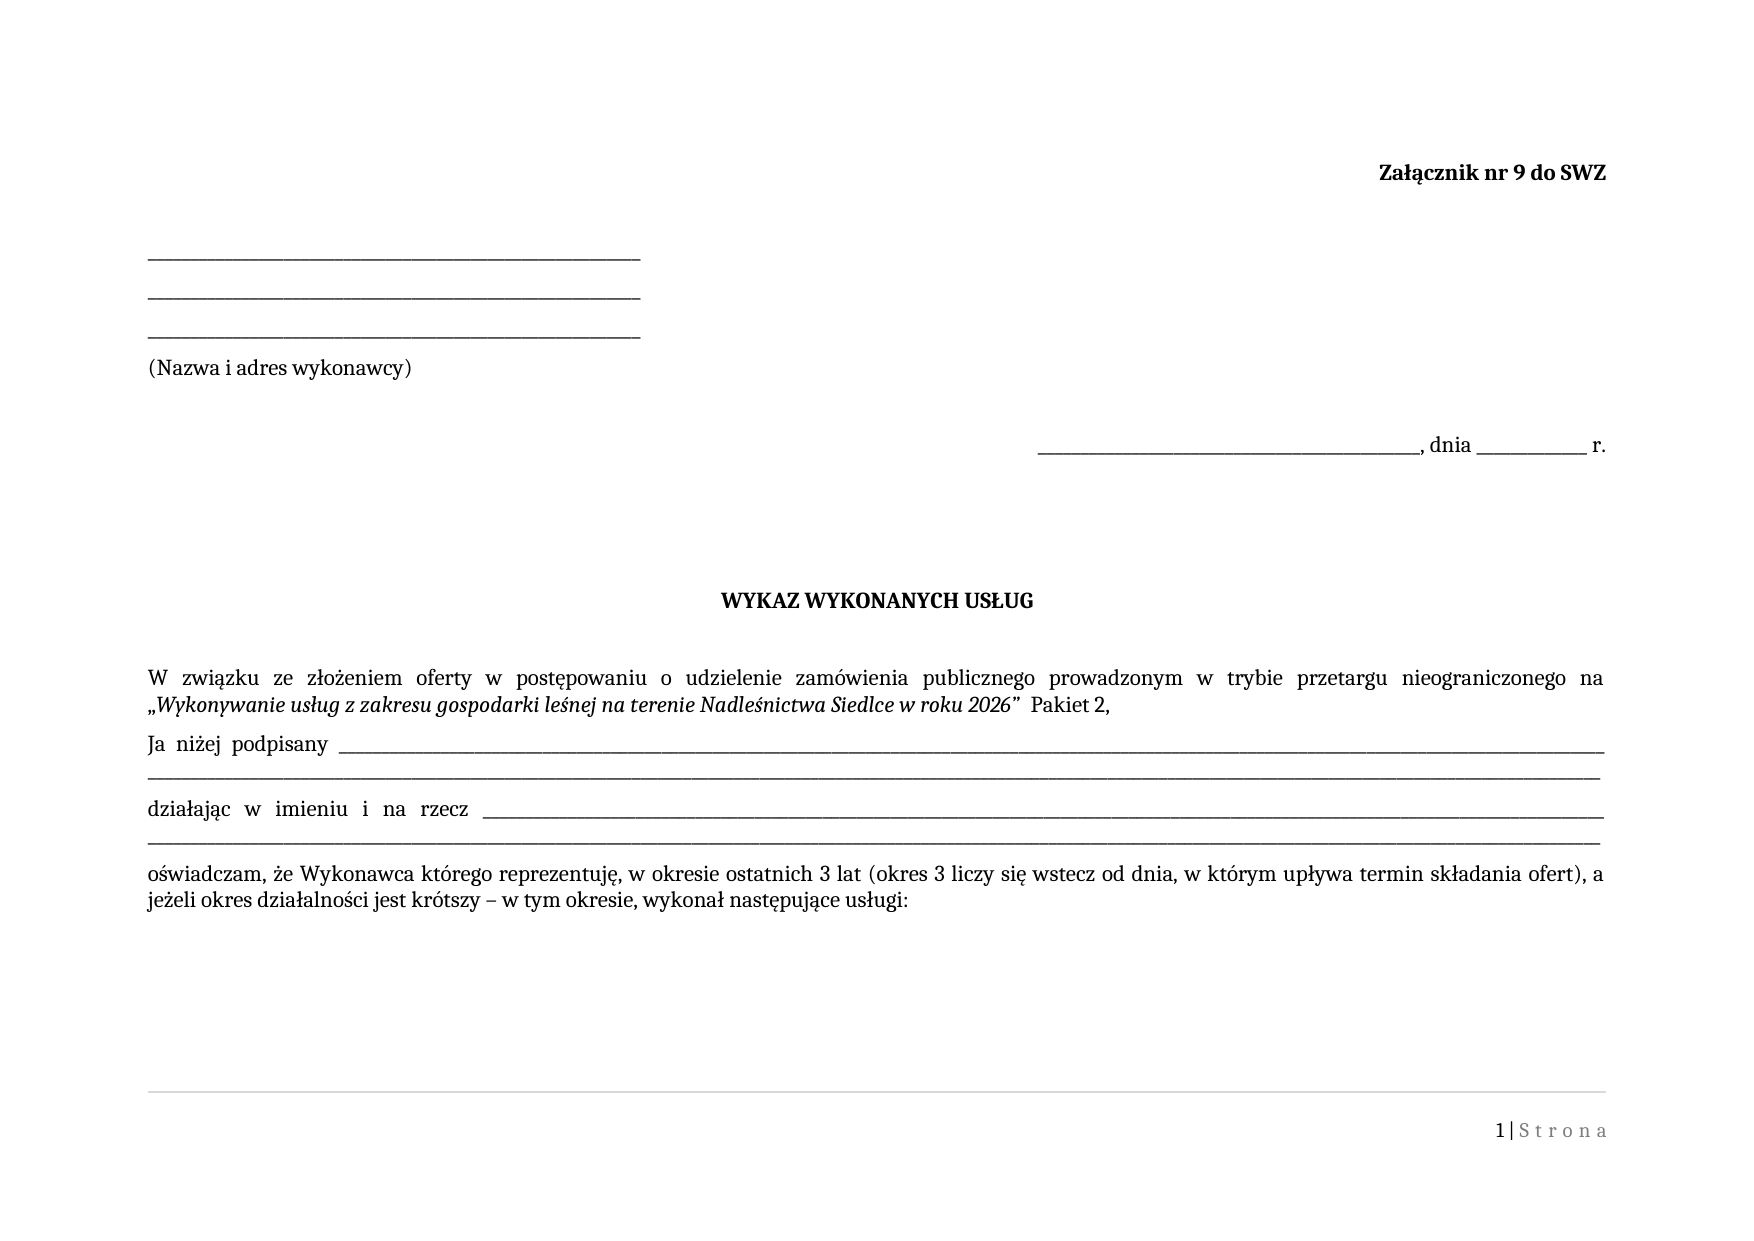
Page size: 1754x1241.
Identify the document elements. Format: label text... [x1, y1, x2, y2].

text __________________________________________________________ [148, 316, 1606, 342]
text W związku ze złożeniem oferty w postępowaniu o udzielenie zamówienia publicznego prowadzonym w trybie przetargu nieograniczonego na „Wykonywanie usług z zakresu gospodarki leśnej na terenie Nadleśnictwa Siedlce w roku 2026” Pakiet 2, [148, 665, 1606, 718]
text (Nazwa i adres wykonawcy) [148, 354, 1606, 381]
text _____________________________________________, dnia _____________ r. [148, 432, 1606, 458]
text __________________________________________________________ [148, 238, 1606, 264]
text działając w imieniu i na rzecz ____________________________________________________________________________________________________________________________________ ___________________________________________________________________________________________________________________________________________________________________________ [148, 796, 1606, 848]
text WYKAZ WYKONANYCH USŁUG [148, 587, 1606, 614]
text oświadczam, że Wykonawca którego reprezentuję, w okresie ostatnich 3 lat (okres 3 liczy się wstecz od dnia, w którym upływa termin składania ofert), a jeżeli okres działalności jest krótszy – w tym okresie, wykonał następujące usługi: [148, 861, 1606, 913]
text __________________________________________________________ [148, 277, 1606, 303]
text Załącznik nr 9 do SWZ [148, 160, 1606, 186]
text Ja niżej podpisany _____________________________________________________________________________________________________________________________________________________ ___________________________________________________________________________________________________________________________________________________________________________ [148, 730, 1606, 783]
